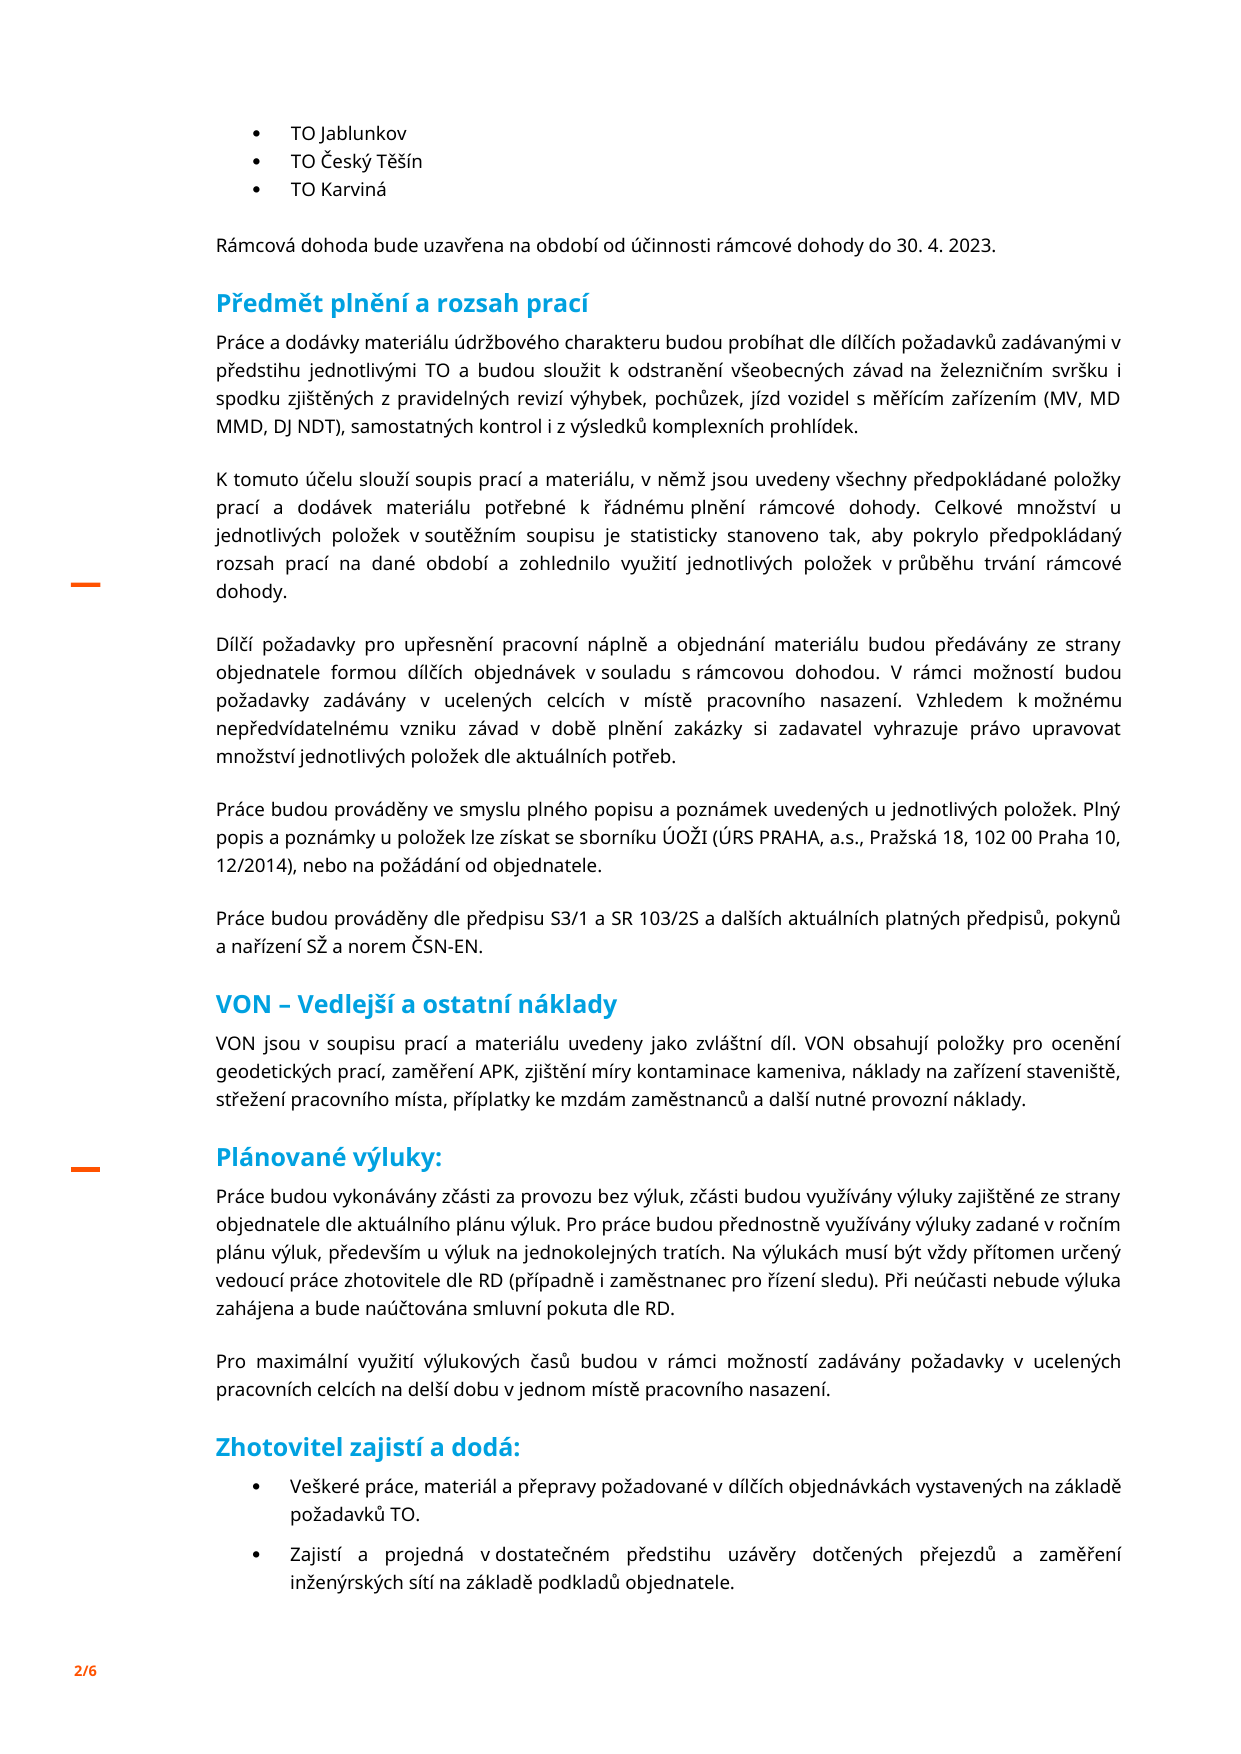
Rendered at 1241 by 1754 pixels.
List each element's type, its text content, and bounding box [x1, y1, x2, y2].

list TO Jablunkov [253, 121, 1122, 146]
text K tomuto účelu slouží soupis prací a materiálu, v němž jsou uvedeny všechny předpokládané položky prací a dodávek materiálu potřebné k řádnému plnění rámcové dohody. Celkové množství u jednotlivých položek v soutěžním soupisu je statisticky stanoveno tak, aby pokrylo předpokládaný rozsah prací na dané období a zohlednilo využití jednotlivých položek v průběhu trvání rámcové dohody. [216, 466, 1122, 604]
list TO Karviná [253, 177, 1122, 202]
text Rámcová dohoda bude uzavřena na období od účinnosti rámcové dohody do 30. 4. 2023. [216, 233, 1122, 258]
list Zajistí a projedná v dostatečném předstihu uzávěry dotčených přejezdů a zaměření inženýrských sítí na základě podkladů objednatele. [253, 1541, 1122, 1595]
text VON jsou v soupisu prací a materiálu uvedeny jako zvláštní díl. VON obsahují položky pro ocenění geodetických prací, zaměření APK, zjištění míry kontaminace kameniva, náklady na zařízení staveniště, střežení pracovního místa, příplatky ke mzdám zaměstnanců a další nutné provozní náklady. [216, 1030, 1122, 1112]
text Práce budou vykonávány zčásti za provozu bez výluk, zčásti budou využívány výluky zajištěné ze strany objednatele dle aktuálního plánu výluk. Pro práce budou přednostně využívány výluky zadané v ročním plánu výluk, především u výluk na jednokolejných tratích. Na výlukách musí být vždy přítomen určený vedoucí práce zhotovitele dle RD (případně i zaměstnanec pro řízení sledu). Při neúčasti nebude výluka zahájena a bude naúčtována smluvní pokuta dle RD. [216, 1183, 1122, 1321]
text Práce budou prováděny ve smyslu plného popisu a poznámek uvedených u jednotlivých položek. Plný popis a poznámky u položek lze získat se sborníku ÚOŽI (ÚRS PRAHA, a.s., Pražská 18, 102 00 Praha 10, 12/2014), nebo na požádání od objednatele. [216, 797, 1122, 878]
text Práce a dodávky materiálu údržbového charakteru budou probíhat dle dílčích požadavků zadávanými v předstihu jednotlivými TO a budou sloužit k odstranění všeobecných závad na železničním svršku i spodku zjištěných z pravidelných revizí výhybek, pochůzek, jízd vozidel s měřícím zařízením (MV, MD MMD, DJ NDT), samostatných kontrol i z výsledků komplexních prohlídek. [216, 329, 1122, 439]
subtitle Předmět plnění a rozsah prací [216, 286, 1122, 320]
subtitle Plánované výluky: [216, 1139, 1122, 1173]
list TO Český Těšín [253, 149, 1122, 174]
subtitle VON – Vedlejší a ostatní náklady [216, 987, 1122, 1021]
text Dílčí požadavky pro upřesnění pracovní náplně a objednání materiálu budou předávány ze strany objednatele formou dílčích objednávek v souladu s rámcovou dohodou. V rámci možností budou požadavky zadávány v ucelených celcích v místě pracovního nasazení. Vzhledem k možnému nepředvídatelnému vzniku závad v době plnění zakázky si zadavatel vyhrazuje právo upravovat množství jednotlivých položek dle aktuálních potřeb. [216, 632, 1122, 769]
text Pro maximální využití výlukových časů budou v rámci možností zadávány požadavky v ucelených pracovních celcích na delší dobu v jednom místě pracovního nasazení. [216, 1348, 1122, 1402]
list Veškeré práce, materiál a přepravy požadované v dílčích objednávkách vystavených na základě požadavků TO. [253, 1473, 1122, 1526]
text Práce budou prováděny dle předpisu S3/1 a SR 103/2S a dalších aktuálních platných předpisů, pokynů a nařízení SŽ a norem ČSN-EN. [216, 906, 1122, 959]
subtitle Zhotovitel zajistí a dodá: [216, 1429, 1122, 1463]
